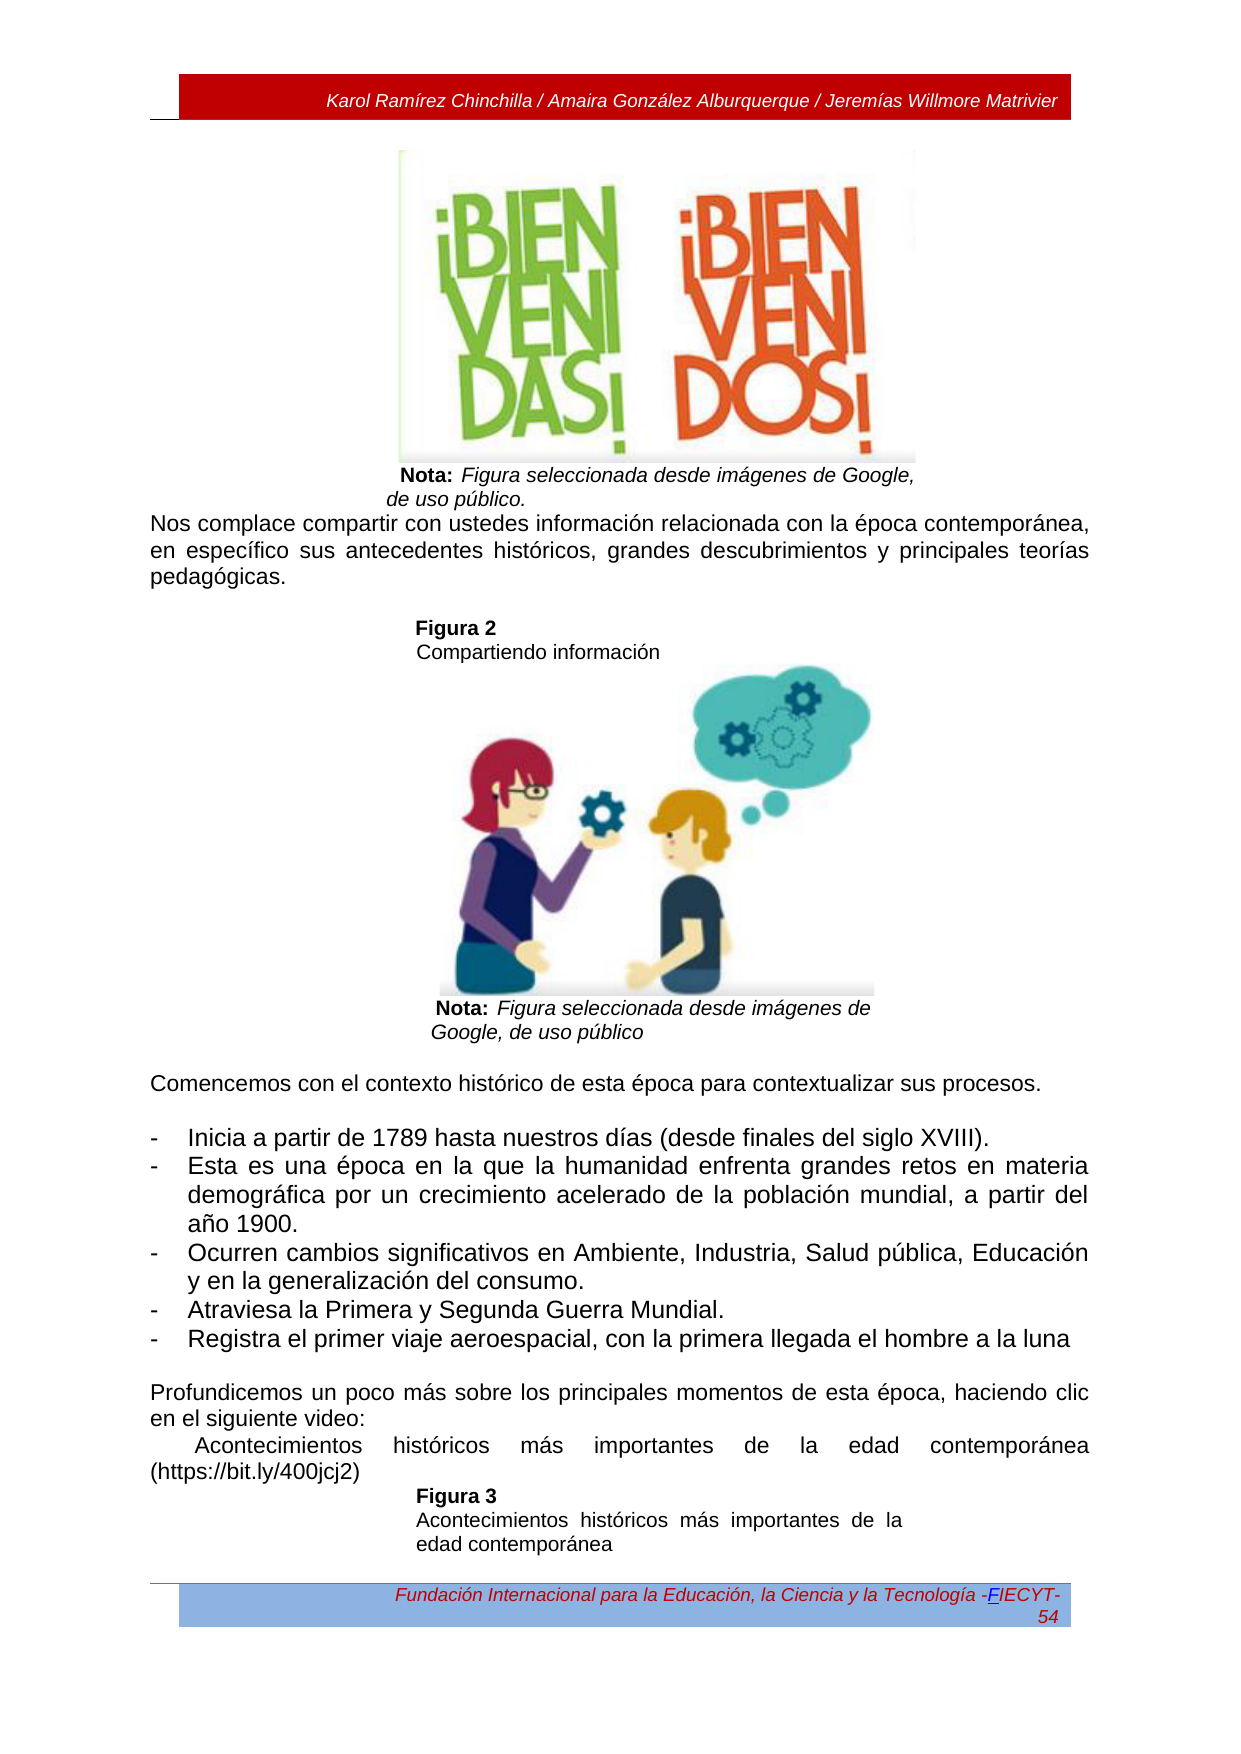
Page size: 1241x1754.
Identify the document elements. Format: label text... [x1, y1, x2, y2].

text Acontecimientos históricos más importantes de la edad contemporánea [416, 1508, 903, 1556]
text Nota: Figura seleccionada desde imágenes de Google, de uso público [283, 996, 873, 1043]
text Figura 2 [150, 616, 1051, 640]
text Acontecimientos históricos más importantes de la edad contemporánea (https://bit.ly/400jcj2) [150, 1432, 1090, 1484]
text Compartiendo información [150, 640, 1051, 664]
text Nota: Figura seleccionada desde imágenes de Google, de uso público. [224, 462, 918, 510]
text Profundicemos un poco más sobre los principales momentos de esta época, haciendo clic en el siguiente video: [150, 1379, 1090, 1432]
list Ocurren cambios significativos en Ambiente, Industria, Salud pública, Educación y en la generalización del consumo. [150, 1237, 1090, 1295]
list Registra el primer viaje aeroespacial, con la primera llegada el hombre a la luna [150, 1324, 1090, 1352]
list Esta es una época en la que la humanidad enfrenta grandes retos en materia demográfica por un crecimiento acelerado de la población mundial, a partir del año 1900. [150, 1151, 1090, 1237]
list Inicia a partir de 1789 hasta nuestros días (desde finales del siglo XVIII). [150, 1122, 1090, 1151]
text Figura 3 [416, 1484, 903, 1508]
list Atraviesa la Primera y Segunda Guerra Mundial. [150, 1295, 1090, 1324]
text Nos complace compartir con ustedes información relacionada con la época contemporánea, en específico sus antecedentes históricos, grandes descubrimientos y principales teorías pedagógicas. [150, 510, 1090, 589]
text Comencemos con el contexto histórico de esta época para contextualizar sus procesos. [150, 1070, 1090, 1096]
